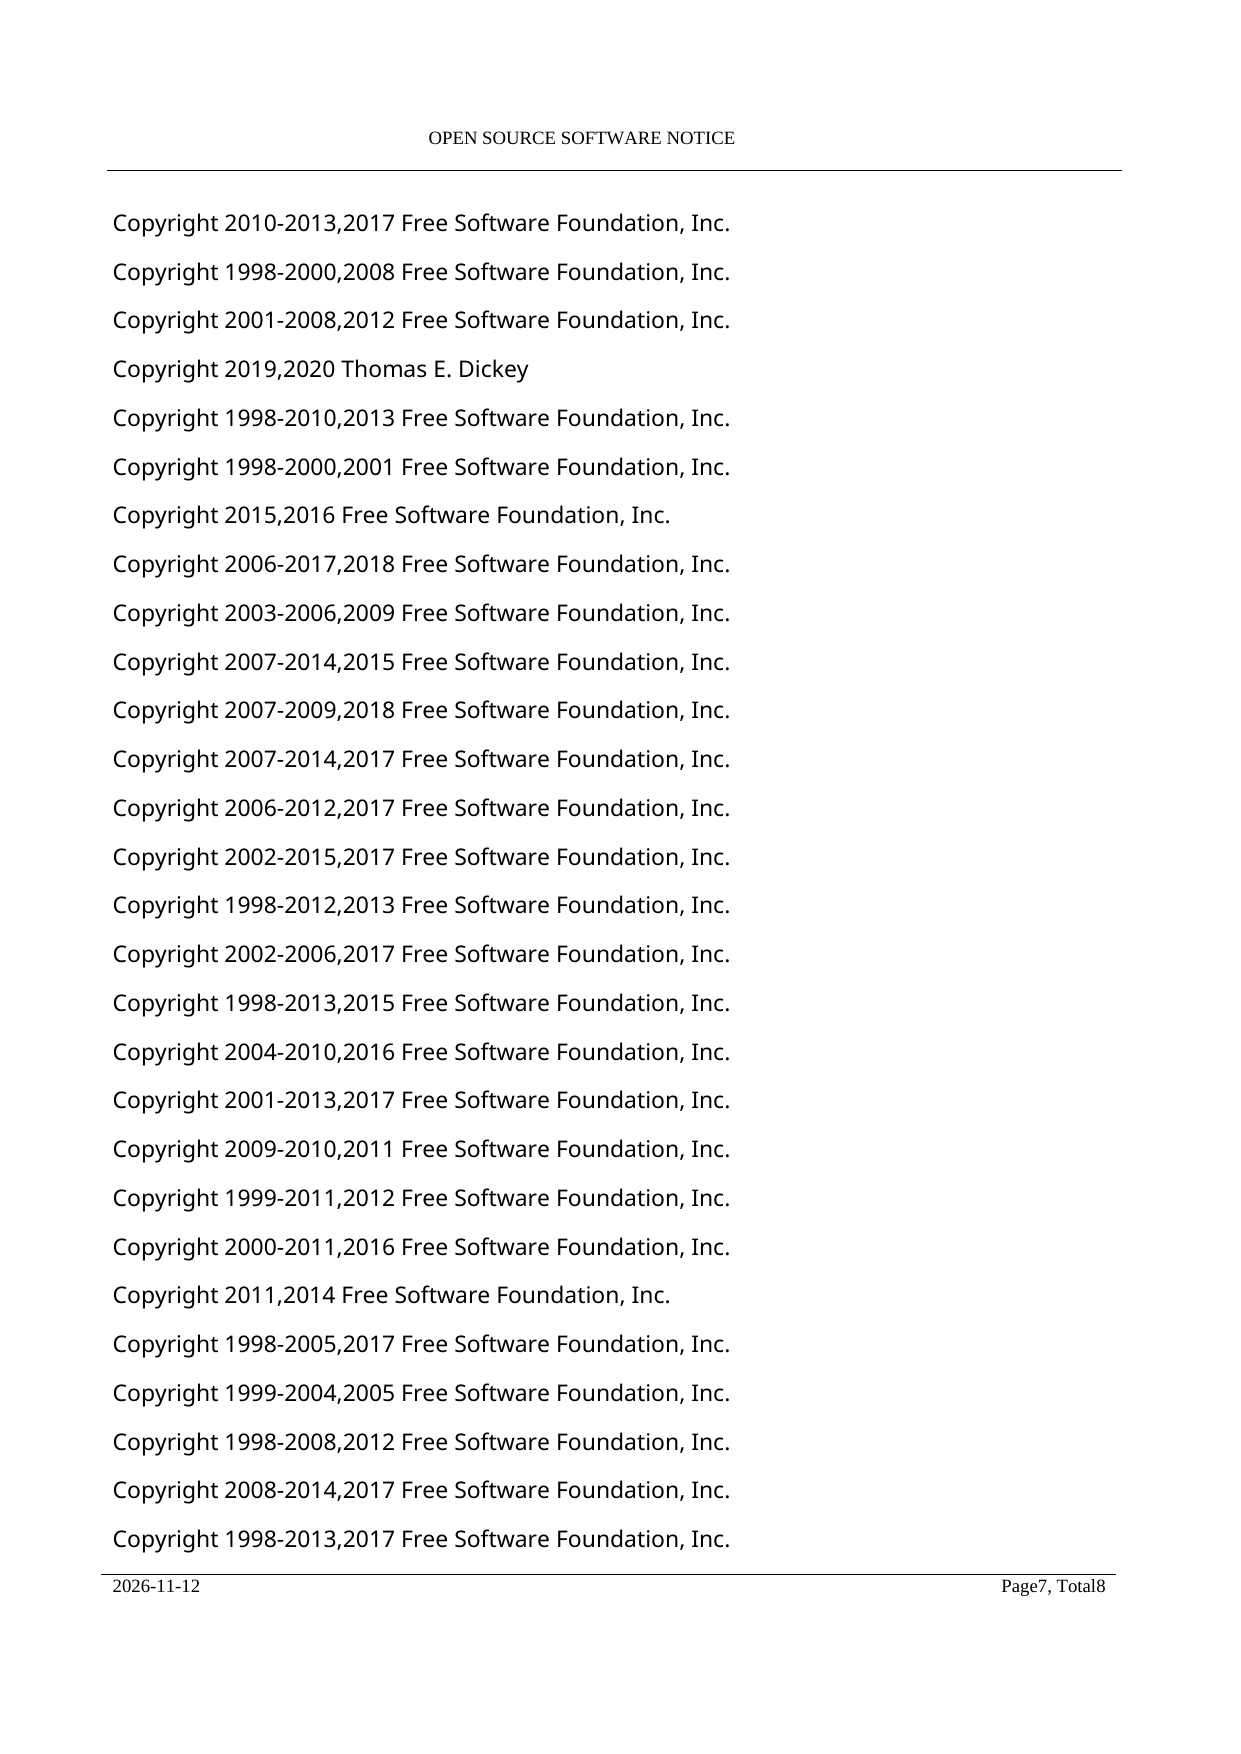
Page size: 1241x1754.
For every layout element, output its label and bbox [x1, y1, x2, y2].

text [112, 206, 1128, 1555]
